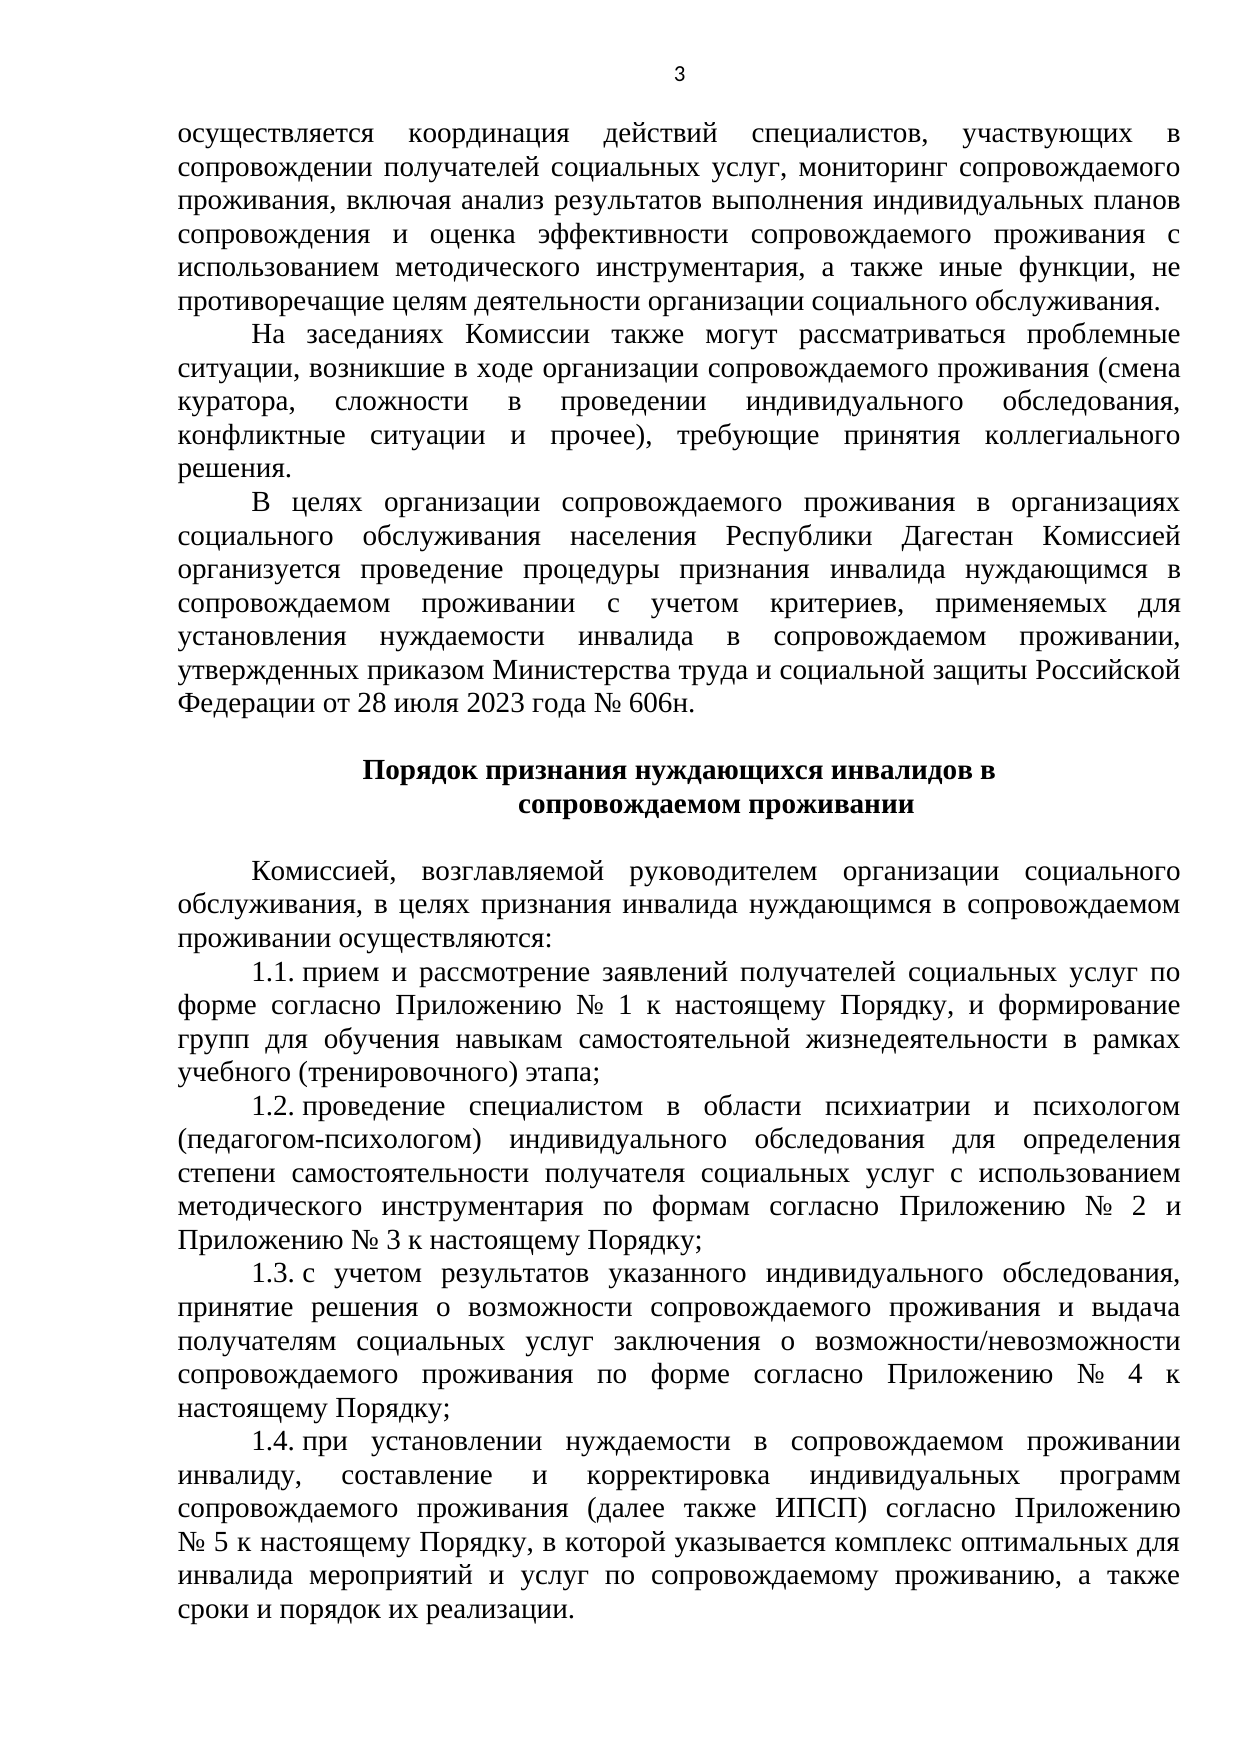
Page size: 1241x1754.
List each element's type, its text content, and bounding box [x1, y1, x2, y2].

text 1.3. с учетом результатов указанного индивидуального обследования, принятие решения о возможности сопровождаемого проживания и выдача получателям социальных услуг заключения о возможности/невозможности сопровождаемого проживания по форме согласно Приложению № 4 к настоящему Порядку; [177, 1256, 1181, 1423]
text 1.4. при установлении нуждаемости в сопровождаемом проживании инвалиду, составление и корректировка индивидуальных программ сопровождаемого проживания (далее также ИПСП) согласно Приложению № 5 к настоящему Порядку, в которой указывается комплекс оптимальных для инвалида мероприятий и услуг по сопровождаемому проживанию, а также сроки и порядок их реализации. [177, 1423, 1181, 1624]
text 1.1. прием и рассмотрение заявлений получателей социальных услуг по форме согласно Приложению № 1 к настоящему Порядку, и формирование групп для обучения навыкам самостоятельной жизнедеятельности в рамках учебного (тренировочного) этапа; [177, 954, 1181, 1088]
text Порядок признания нуждающихся инвалидов в [177, 752, 1181, 786]
text 1.2. проведение специалистом в области психиатрии и психологом (педагогом-психологом) индивидуального обследования для определения степени самостоятельности получателя социальных услуг с использованием методического инструментария по формам согласно Приложению № 2 и Приложению № 3 к настоящему Порядку; [177, 1088, 1181, 1256]
text Комиссией, возглавляемой руководителем организации социального обслуживания, в целях признания инвалида нуждающимся в сопровождаемом проживании осуществляются: [177, 853, 1181, 954]
text На заседаниях Комиссии также могут рассматриваться проблемные ситуации, возникшие в ходе организации сопровождаемого проживания (смена куратора, сложности в проведении индивидуального обследования, конфликтные ситуации и прочее), требующие принятия коллегиального решения. [177, 316, 1181, 484]
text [177, 115, 1181, 316]
text В целях организации сопровождаемого проживания в организациях социального обслуживания населения Республики Дагестан Комиссией организуется проведение процедуры признания инвалида нуждающимся в сопровождаемом проживании с учетом критериев, применяемых для установления нуждаемости инвалида в сопровождаемом проживании, утвержденных приказом Министерства труда и социальной защиты Российской Федерации от 28 июля 2023 года № 606н. [177, 484, 1181, 719]
text сопровождаемом проживании [177, 786, 1181, 819]
